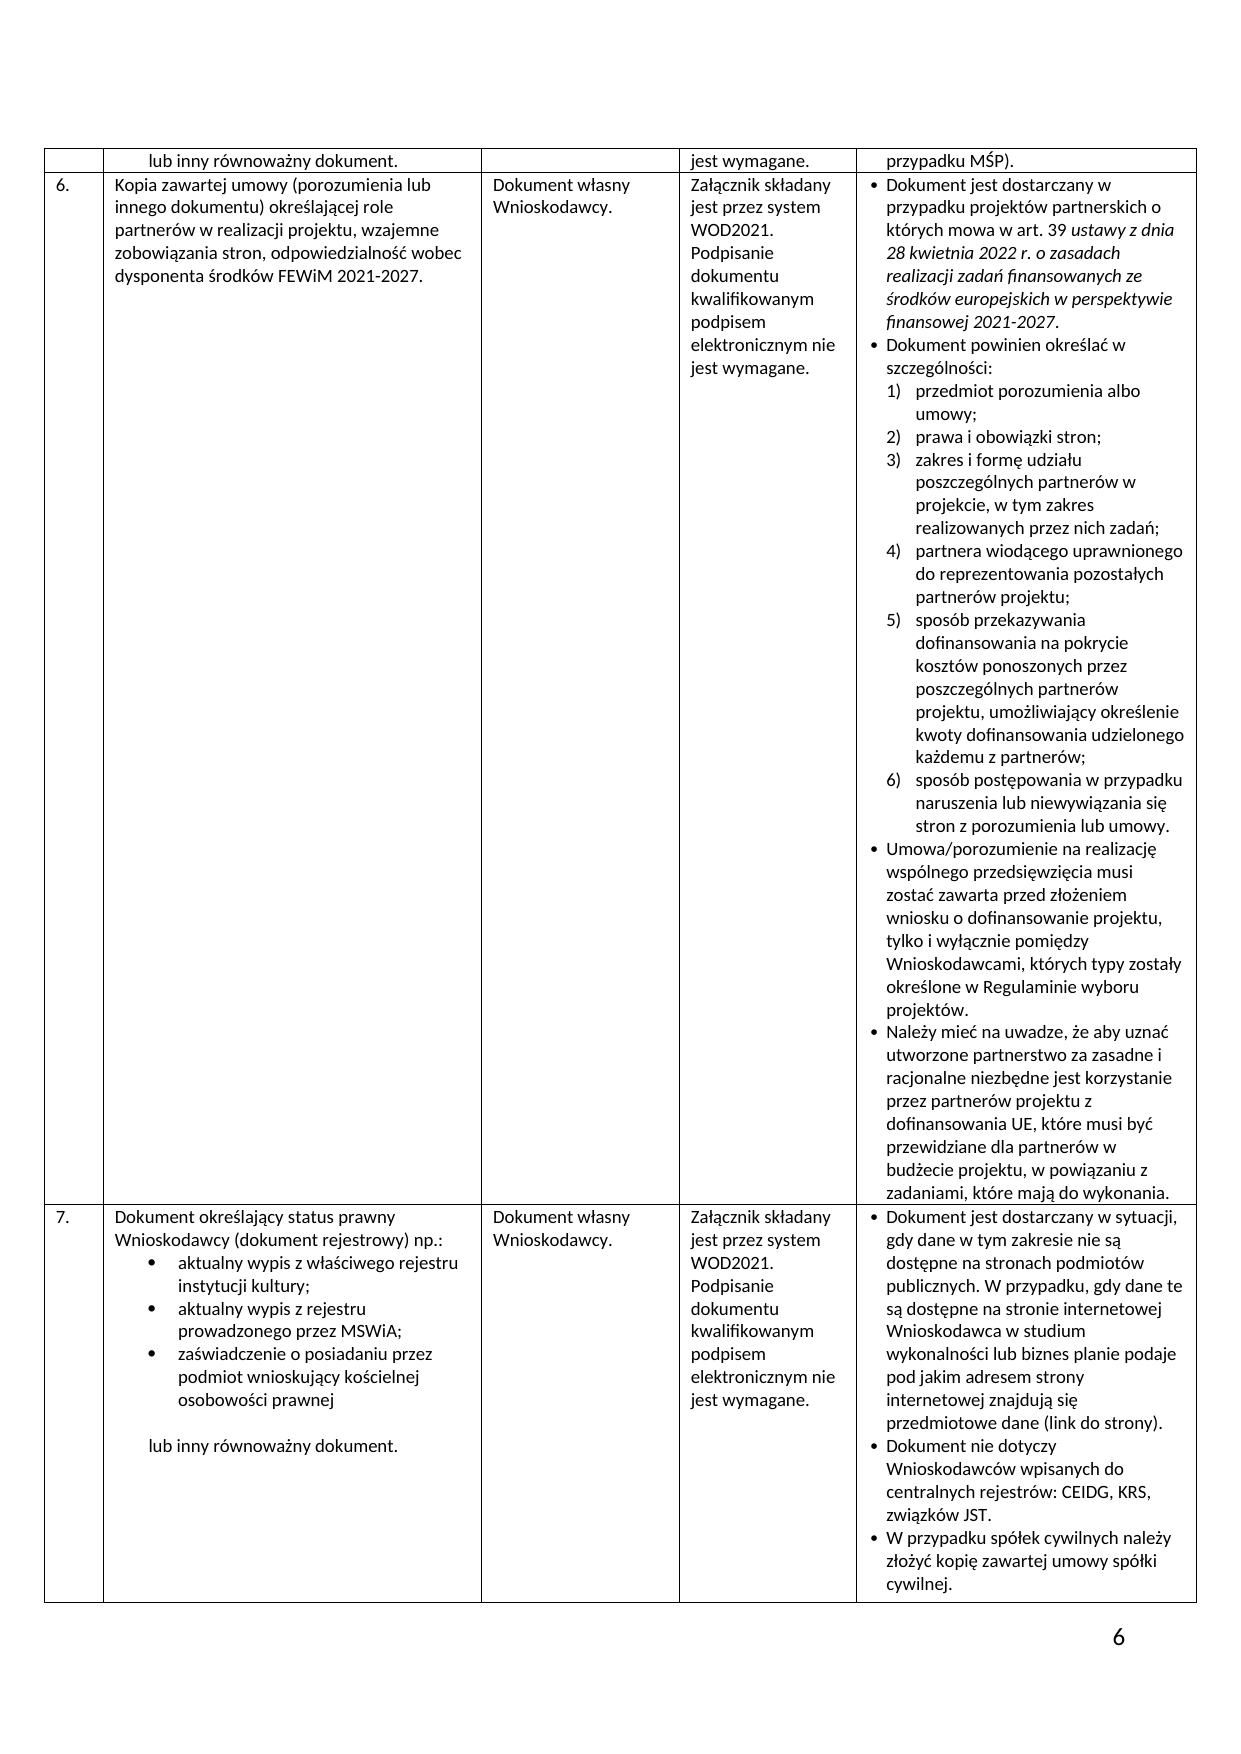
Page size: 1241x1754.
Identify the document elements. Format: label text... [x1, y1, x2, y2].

table_cell Dokument jest dostarczany w przypadku projektów partnerskich o których mowa w art. 39 ustawy z dnia 28 kwietnia 2022 r. o zasadach realizacji zadań finansowanych ze środków europejskich w perspektywie finansowej 2021-2027. Dokument powinien określać w szczególności: przedmiot porozumienia albo umowy; prawa i obowiązki stron; zakres i formę udziału poszczególnych partnerów w projekcie, w tym zakres realizowanych przez nich zadań; partnera wiodącego uprawnionego do reprezentowania pozostałych partnerów projektu; sposób przekazywania dofinansowania na pokrycie kosztów ponoszonych przez poszczególnych partnerów projektu, umożliwiający określenie kwoty dofinansowania udzielonego każdemu z partnerów; sposób postępowania w przypadku naruszenia lub niewywiązania się stron z porozumienia lub umowy. Umowa/porozumienie na realizację wspólnego przedsięwzięcia musi zostać zawarta przed złożeniem wniosku o dofinansowanie projektu, tylko i wyłącznie pomiędzy Wnioskodawcami, których typy zostały określone w Regulaminie wyboru projektów. Należy mieć na uwadze, że aby uznać utworzone partnerstwo za zasadne i racjonalne niezbędne jest korzystanie przez partnerów projektu z dofinansowania UE, które musi być przewidziane dla partnerów w budżecie projektu, w powiązaniu z zadaniami, które mają do wykonania. [857, 173, 1196, 1204]
table_cell Dokument określający status prawny Wnioskodawcy (dokument rejestrowy) np.: aktualny wypis z właściwego rejestru instytucji kultury; aktualny wypis z rejestru prowadzonego przez MSWiA; zaświadczenie o posiadaniu przez podmiot wnioskujący kościelnej osobowości prawnej lub inny równoważny dokument. [104, 1205, 481, 1602]
table_cell Załącznik składany jest przez system WOD2021. Podpisanie dokumentu kwalifikowanym podpisem elektronicznym nie jest wymagane. [680, 1205, 856, 1602]
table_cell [680, 149, 856, 172]
table_cell Kopia zawartej umowy (porozumienia lub innego dokumentu) określającej role partnerów w realizacji projektu, wzajemne zobowiązania stron, odpowiedzialność wobec dysponenta środków FEWiM 2021-2027. [104, 173, 481, 1204]
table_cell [482, 149, 679, 172]
table_cell 6. [45, 173, 103, 1204]
table_cell Dokument własny Wnioskodawcy. [482, 173, 679, 1204]
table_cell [104, 149, 481, 172]
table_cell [857, 149, 1196, 172]
table_cell Dokument jest dostarczany w sytuacji, gdy dane w tym zakresie nie są dostępne na stronach podmiotów publicznych. W przypadku, gdy dane te są dostępne na stronie internetowej Wnioskodawca w studium wykonalności lub biznes planie podaje pod jakim adresem strony internetowej znajdują się przedmiotowe dane (link do strony). Dokument nie dotyczy Wnioskodawców wpisanych do centralnych rejestrów: CEIDG, KRS, związków JST. W przypadku spółek cywilnych należy złożyć kopię zawartej umowy spółki cywilnej. [857, 1205, 1196, 1602]
table_cell 7. [45, 1205, 103, 1602]
table_cell Dokument własny Wnioskodawcy. [482, 1205, 679, 1602]
table_cell 5. [45, 149, 103, 172]
table_cell Załącznik składany jest przez system WOD2021. Podpisanie dokumentu kwalifikowanym podpisem elektronicznym nie jest wymagane. [680, 173, 856, 1204]
